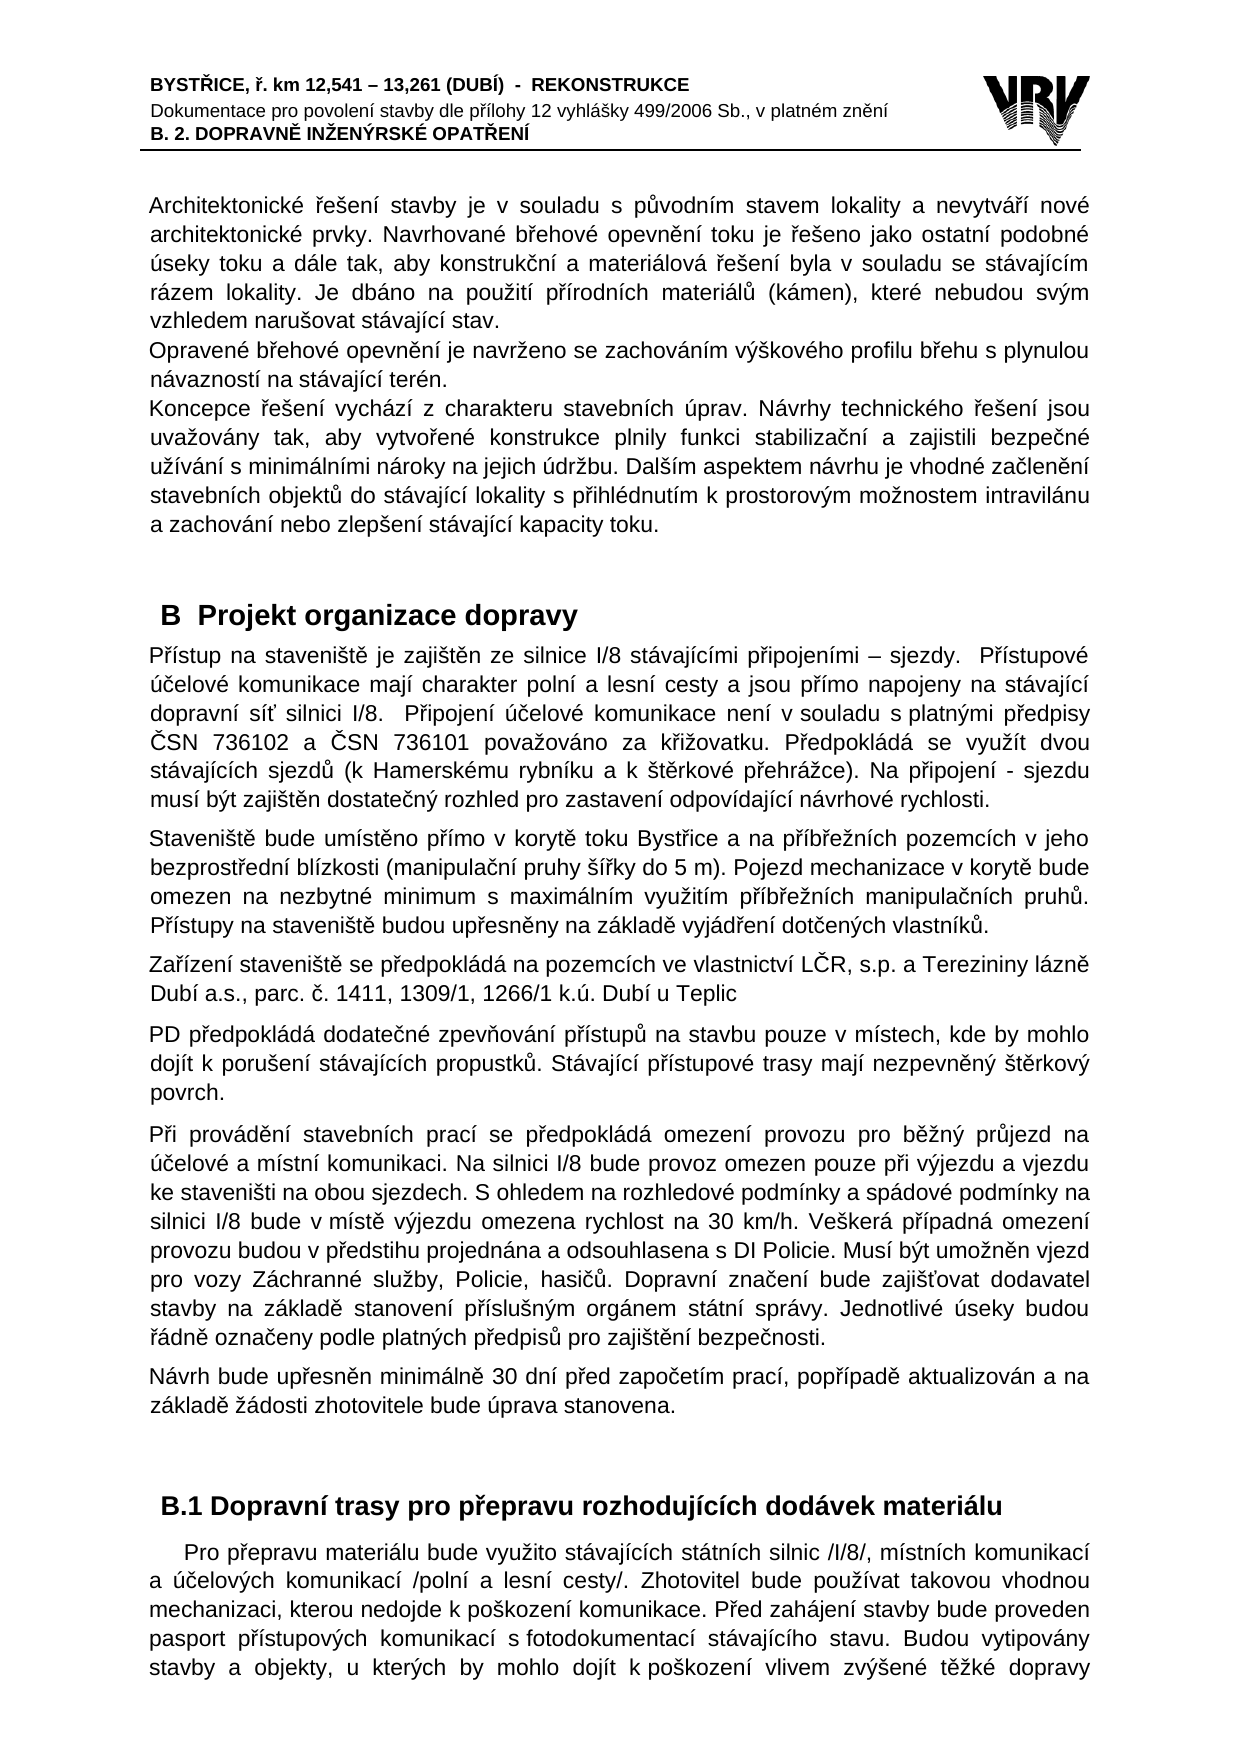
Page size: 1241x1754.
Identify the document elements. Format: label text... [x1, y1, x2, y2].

text Návrh bude upřesněn minimálně 30 dní před započetím prací, popřípadě aktualizován a na základě žádosti zhotovitele bude úprava stanovena. [149, 1363, 1090, 1418]
text Koncepce řešení vychází z charakteru stavebních úprav. Návrhy technického řešení jsou uvažovány tak, aby vytvořené konstrukce plnily funkci stabilizační a zajistili bezpečné užívání s minimálními nároky na jejich údržbu. Dalším aspektem návrhu je vhodné začlenění stavebních objektů do stávající lokality s přihlédnutím k prostorovým možnostem intravilánu a zachování nebo zlepšení stávající kapacity toku. [149, 395, 1090, 538]
subtitle B.1 Dopravní trasy pro přepravu rozhodujících dodávek materiálu [149, 1489, 1090, 1521]
text Staveniště bude umístěno přímo v korytě toku Bystřice a na příbřežních pozemcích v jeho bezprostřední blízkosti (manipulační pruhy šířky do 5 m). Pojezd mechanizace v korytě bude omezen na nezbytné minimum s maximálním využitím příbřežních manipulačních pruhů. Přístupy na staveniště budou upřesněny na základě vyjádření dotčených vlastníků. [149, 825, 1090, 938]
text Opravené břehové opevnění je navrženo se zachováním výškového profilu břehu s plynulou návazností na stávající terén. [149, 337, 1090, 392]
text Architektonické řešení stavby je v souladu s původním stavem lokality a nevytváří nové architektonické prvky. Navrhované břehové opevnění toku je řešeno jako ostatní podobné úseky toku a dále tak, aby konstrukční a materiálová řešení byla v souladu se stávajícím rázem lokality. Je dbáno na použití přírodních materiálů (kámen), které nebudou svým vzhledem narušovat stávající stav. [149, 192, 1090, 334]
text Zařízení staveniště se předpokládá na pozemcích ve vlastnictví LČR, s.p. a Terezininy lázně Dubí a.s., parc. č. 1411, 1309/1, 1266/1 k.ú. Dubí u Teplic [149, 951, 1090, 1006]
text PD předpokládá dodatečné zpevňování přístupů na stavbu pouze v místech, kde by mohlo dojít k porušení stávajících propustků. Stávající přístupové trasy mají nezpevněný štěrkový povrch. [149, 1021, 1090, 1106]
picture [983, 76, 1090, 146]
text Přístup na staveniště je zajištěn ze silnice I/8 stávajícími připojeními – sjezdy. Přístupové účelové komunikace mají charakter polní a lesní cesty a jsou přímo napojeny na stávající dopravní síť silnici I/8. Připojení účelové komunikace není v souladu s platnými předpisy ČSN 736102 a ČSN 736101 považováno za křižovatku. Předpokládá se využít dvou stávajících sjezdů (k Hamerskému rybníku a k štěrkové přehrážce). Na připojení - sjezdu musí být zajištěn dostatečný rozhled pro zastavení odpovídající návrhové rychlosti. [149, 642, 1090, 813]
text Při provádění stavebních prací se předpokládá omezení provozu pro běžný průjezd na účelové a místní komunikaci. Na silnici I/8 bude provoz omezen pouze při výjezdu a vjezdu ke staveništi na obou sjezdech. S ohledem na rozhledové podmínky a spádové podmínky na silnici I/8 bude v místě výjezdu omezena rychlost na 30 km/h. Veškerá případná omezení provozu budou v předstihu projednána a odsouhlasena s DI Policie. Musí být umožněn vjezd pro vozy Záchranné služby, Policie, hasičů. Dopravní značení bude zajišťovat dodavatel stavby na základě stanovení příslušným orgánem státní správy. Jednotlivé úseky budou řádně označeny podle platných předpisů pro zajištění bezpečnosti. [149, 1121, 1090, 1351]
subtitle B Projekt organizace dopravy [160, 598, 1090, 631]
